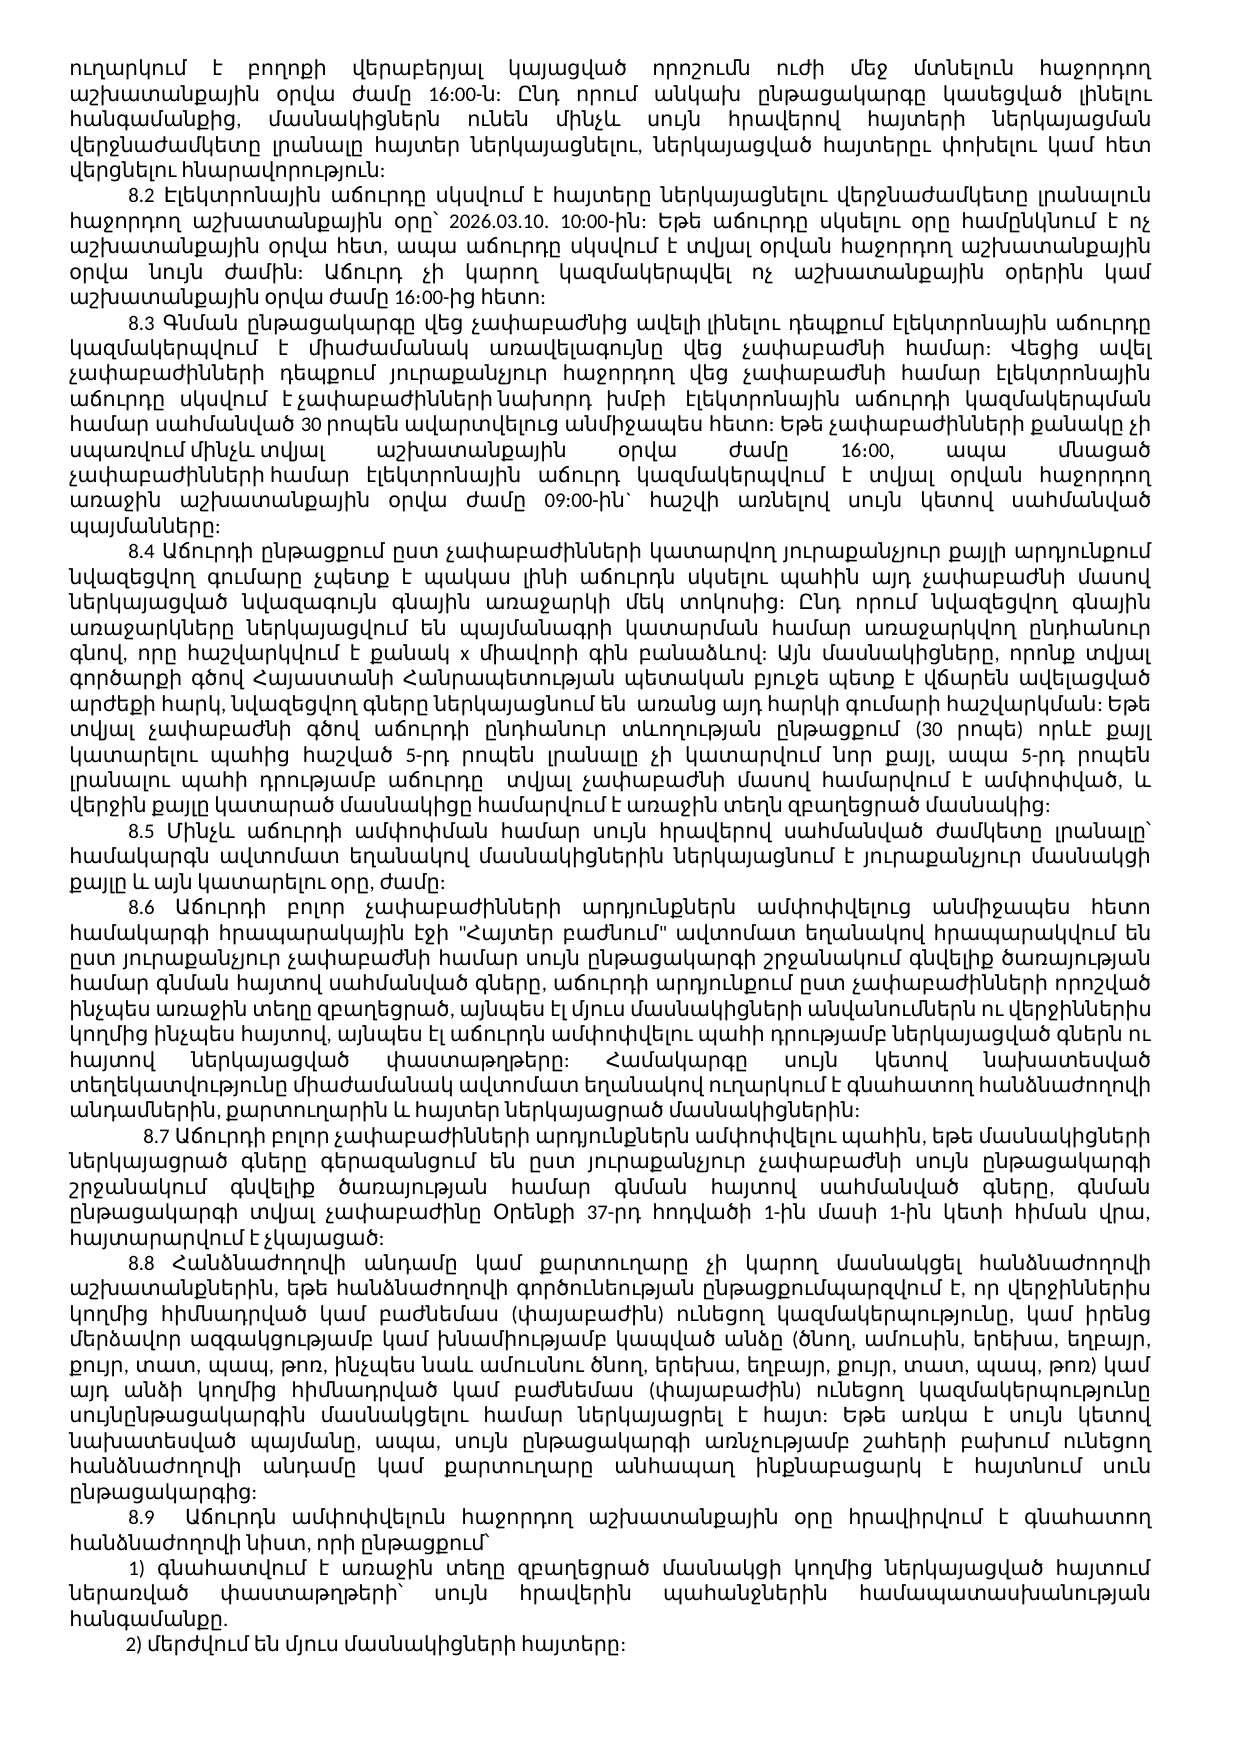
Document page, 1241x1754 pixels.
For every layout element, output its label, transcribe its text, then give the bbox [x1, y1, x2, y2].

text 8.9 Աճուրդն ամփոփվելուն հաջորդող աշխատանքային օրը հրավիրվում է գնահատող հանձնաժողովի նիստ, որի ընթացքում՝ [69, 1504, 1152, 1555]
text 8.4 Աճուրդի ընթացքում ըստ չափաբաժինների կատարվող յուրաքանչյուր քայլի արդյունքում նվազեցվող գումարը չպետք է պակաս լինի աճուրդն սկսելու պահին այդ չափաբաժնի մասով ներկայացված նվազագույն գնային առաջարկի մեկ տոկոսից: Ընդ որում նվազեցվող գնային առաջարկները ներկայացվում են պայմանագրի կատարման համար առաջարկվող ընդհանուր գնով, որը հաշվարկվում է քանակ x միավորի գին բանաձևով: Այն մասնակիցները, որոնք տվյալ գործարքի գծով Հայաստանի Հանրապետության պետական բյուջե պետք է վճարեն ավելացված արժեքի հարկ, նվազեցվող գները ներկայացնում են առանց այդ հարկի գումարի հաշվարկման: Եթե տվյալ չափաբաժնի գծով աճուրդի ընդհանուր տևողության ընթացքում (30 րոպե) որևէ քայլ կատարելու պահից հաշված 5-րդ րոպեն լրանալը չի կատարվում նոր քայլ, ապա 5-րդ րոպեն լրանալու պահի դրությամբ աճուրդը տվյալ չափաբաժնի մասով համարվում է ամփոփված, և վերջին քայլը կատարած մասնակիցը համարվում է առաջին տեղն զբաղեցրած մասնակից: [69, 538, 1152, 818]
text 8.2 Էլեկտրոնային աճուրդը սկսվում է հայտերը ներկայացնելու վերջնաժամկետը լրանալուն հաջորդող աշխատանքային օրը՝ 2026.03.10. 10:00 -ին: Եթե աճուրդը սկսելու օրը համընկնում է ոչ աշխատանքային օրվա հետ, ապա աճուրդը սկսվում է տվյալ օրվան հաջորդող աշխատանքային օրվա նույն ժամին: Աճուրդ չի կարող կազմակերպվել ոչ աշխատանքային օրերին կամ աշխատանքային օրվա ժամը 16։00-ից հետո: [69, 183, 1152, 310]
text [69, 56, 1152, 183]
text 1) գնահատվում է առաջին տեղը զբաղեցրած մասնակցի կողմից ներկայացված հայտում ներառված փաստաթղթերի՝ սույն հրավերին պահանջներին համապատասխանության հանգամանքը. [69, 1555, 1152, 1631]
text 2) մերժվում են մյուս մասնակիցների հայտերը: [69, 1631, 1152, 1657]
text 8.7 Աճուրդի բոլոր չափաբաժինների արդյունքներն ամփոփվելու պահին, եթե մասնակիցների ներկայացրած գները գերազանցում են ըստ յուրաքանչյուր չափաբաժնի սույն ընթացակարգի շրջանակում գնվելիք ծառայության համար գնման հայտով սահմանված գները, գնման ընթացակարգի տվյալ չափաբաժինը Օրենքի 37-րդ հոդվածի 1-ին մասի 1-ին կետի հիման վրա, հայտարարվում է չկայացած: [69, 1123, 1152, 1250]
text 8.3 Գնման ընթացակարգը վեց չափաբաժնից ավելի լինելու դեպքում էլեկտրոնային աճուրդը կազմակերպվում է միաժամանակ առավելագույնը վեց չափաբաժնի համար: Վեցից ավել չափաբաժինների դեպքում յուրաքանչյուր հաջորդող վեց չափաբաժնի համար էլեկտրոնային աճուրդը սկսվում է չափաբաժինների նախորդ խմբի էլեկտրոնային աճուրդի կազմակերպման համար սահմանված 30 րոպեն ավարտվելուց անմիջապես հետո: Եթե չափաբաժինների քանակը չի սպառվում մինչև տվյալ աշխատանքային օրվա ժամը 16։00, ապա մնացած չափաբաժինների համար էլեկտրոնային աճուրդ կազմակերպվում է տվյալ օրվան հաջորդող առաջին աշխատանքային օրվա ժամը 09:00-ին` հաշվի առնելով սույն կետով սահմանված պայմանները: [69, 310, 1152, 538]
text 8.8 Հանձնաժողովի անդամը կամ քարտուղարը չի կարող մասնակցել հանձնաժողովի աշխատանքներին, եթե հանձնաժողովի գործունեության ընթացքումպարզվում է, որ վերջիններիս կողմից հիմնադրված կամ բաժնեմաս (փայաբաժին) ունեցող կազմակերպությունը, կամ իրենց մերձավոր ազգակցությամբ կամ խնամիությամբ կապված անձը (ծնող, ամուսին, երեխա, եղբայր, քույր, տատ, պապ, թոռ, ինչպես նաև ամուսնու ծնող, երեխա, եղբայր, քույր, տատ, պապ, թոռ) կամ այդ անձի կողմից հիմնադրված կամ բաժնեմաս (փայաբաժին) ունեցող կազմակերպությունը սույնընթացակարգին մասնակցելու համար ներկայացրել է հայտ: Եթե առկա է սույն կետով նախատեսված պայմանը, ապա, սույն ընթացակարգի առնչությամբ շահերի բախում ունեցող հանձնաժողովի անդամը կամ քարտուղարը անհապաղ ինքնաբացարկ է հայտնում սուն ընթացակարգից: [69, 1250, 1152, 1504]
text 8.5 Մինչև աճուրդի ամփոփման համար սույն հրավերով սահմանված ժամկետը լրանալը՝ համակարգն ավտոմատ եղանակով մասնակիցներին ներկայացնում է յուրաքանչյուր մասնակցի քայլը և այն կատարելու օրը, ժամը: [69, 818, 1152, 894]
text 8.6 Աճուրդի բոլոր չափաբաժինների արդյունքներն ամփոփվելուց անմիջապես հետո համակարգի հրապարակային էջի "Հայտեր բաժնում" ավտոմատ եղանակով հրապարակվում են ըստ յուրաքանչյուր չափաբաժնի համար սույն ընթացակարգի շրջանակում գնվելիք ծառայության համար գնման հայտով սահմանված գները, աճուրդի արդյունքում ըստ չափաբաժինների որոշված ինչպես առաջին տեղը զբաղեցրած, այնպես էլ մյուս մասնակիցների անվանումներն ու վերջիններիս կողմից ինչպես հայտով, այնպես էլ աճուրդն ամփոփվելու պահի դրությամբ ներկայացված գներն ու հայտով ներկայացված փաստաթղթերը: Համակարգը սույն կետով նախատեսված տեղեկատվությունը միաժամանակ ավտոմատ եղանակով ուղարկում է գնահատող հանձնաժողովի անդամներին, քարտուղարին և հայտեր ներկայացրած մասնակիցներին: [69, 894, 1152, 1123]
